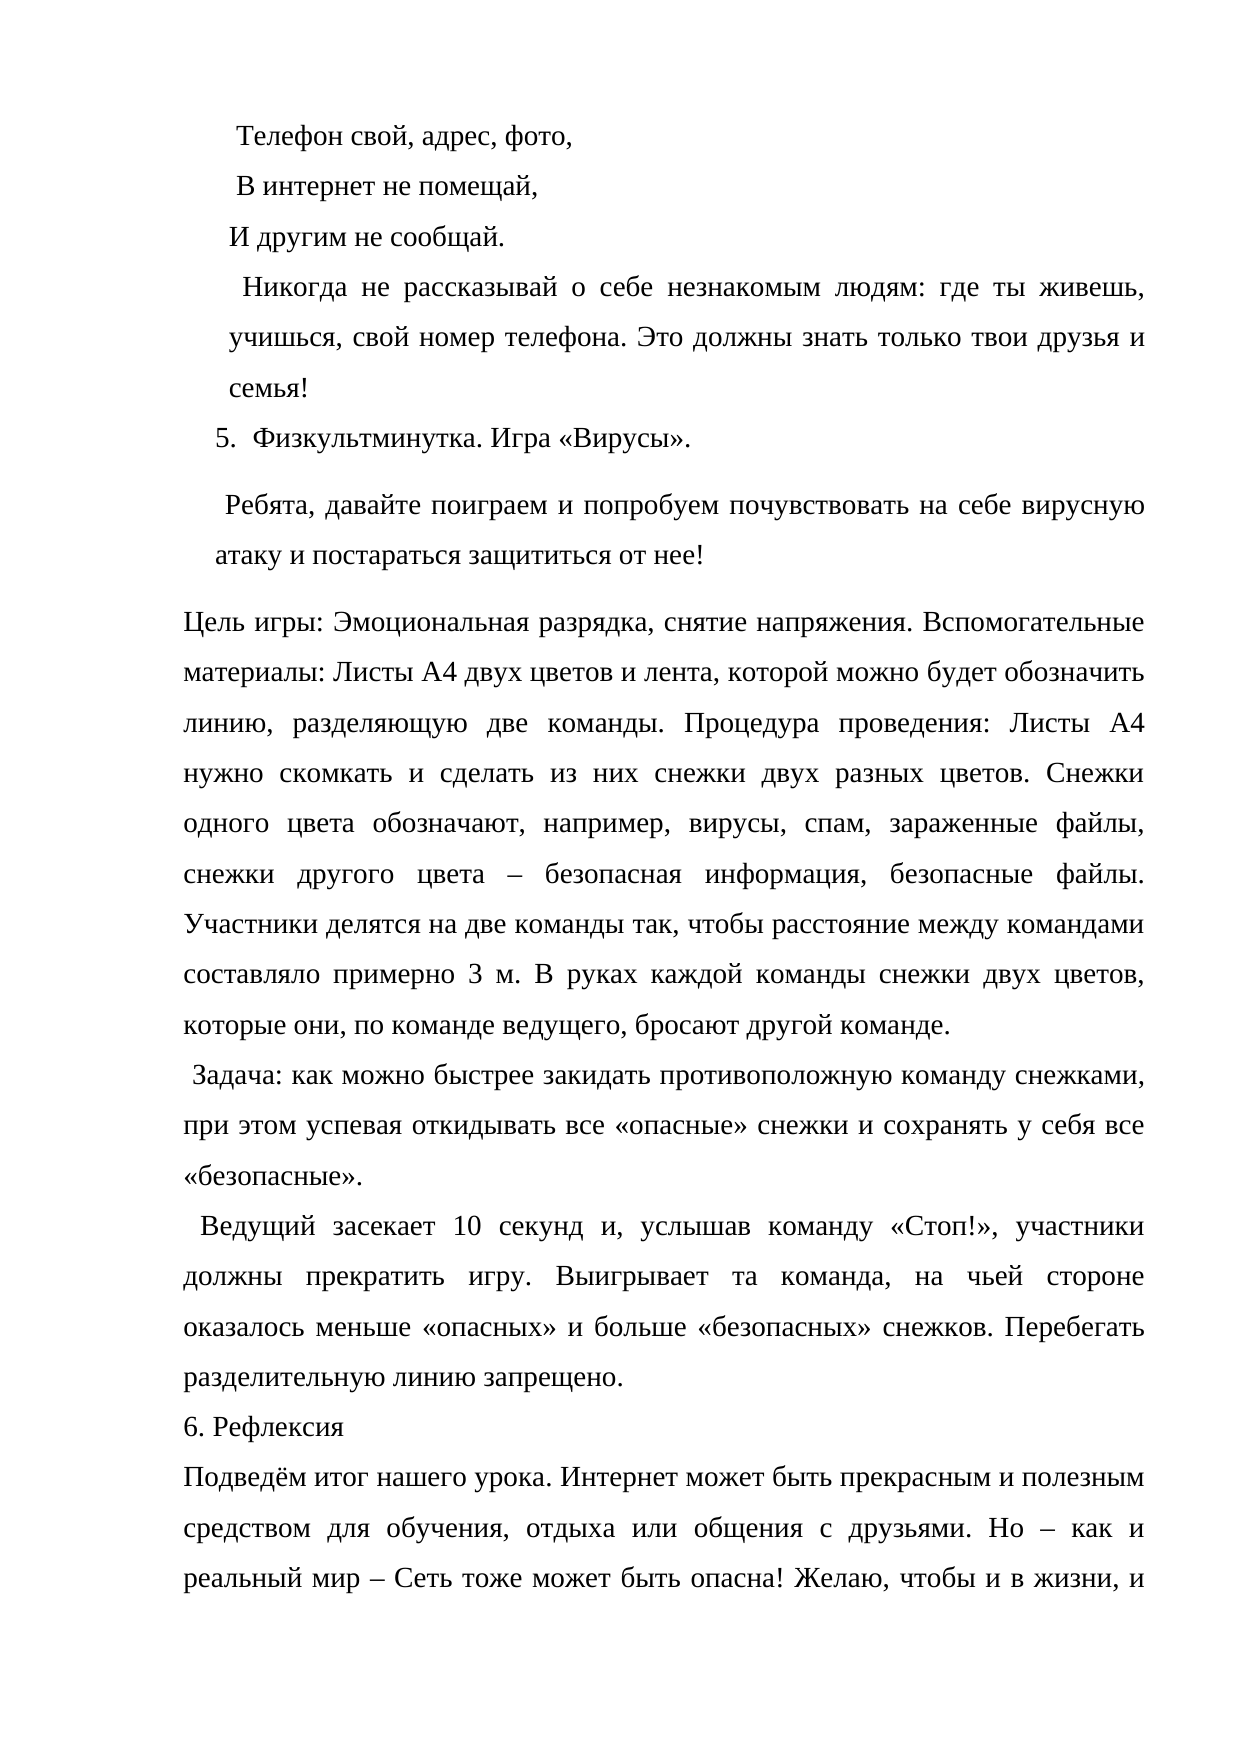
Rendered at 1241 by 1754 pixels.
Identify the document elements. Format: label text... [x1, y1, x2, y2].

list Никогда не рассказывай о себе незнакомым людям: где ты живешь, учишься, свой номер телефона. Это должны знать только твои друзья и семья! [228, 269, 1146, 403]
list И другим не сообщай. [228, 219, 1146, 252]
list Телефон свой, адрес, фото, [228, 118, 1146, 152]
text Ребята, давайте поиграем и попробуем почувствовать на себе вирусную атаку и постараться защититься от нее! [215, 487, 1146, 571]
list Физкультминутка. Игра «Вирусы». [215, 420, 1146, 453]
list 6. Рефлексия [183, 1409, 1146, 1443]
list Цель игры: Эмоциональная разрядка, снятие напряжения. Вспомогательные материалы: Листы А4 двух цветов и лента, которой можно будет обозначить линию, разделяющую две команды. Процедура проведения: Листы А4 нужно скомкать и сделать из них снежки двух разных цветов. Снежки одного цвета обозначают, например, вирусы, спам, зараженные файлы, снежки другого цвета – безопасная информация, безопасные файлы. Участники делятся на две команды так, чтобы расстояние между командами составляло примерно 3 м. В руках каждой команды снежки двух цветов, которые они, по команде ведущего, бросают другой команде. [183, 604, 1146, 1040]
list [183, 1459, 1146, 1594]
list Задача: как можно быстрее закидать противоположную команду снежками, при этом успевая откидывать все «опасные» снежки и сохранять у себя все «безопасные». [183, 1057, 1146, 1191]
list В интернет не помещай, [228, 168, 1146, 202]
list Ведущий засекает 10 секунд и, услышав команду «Стоп!», участники должны прекратить игру. Выигрывает та команда, на чьей стороне оказалось меньше «опасных» и больше «безопасных» снежков. Перебегать разделительную линию запрещено. [183, 1208, 1146, 1392]
